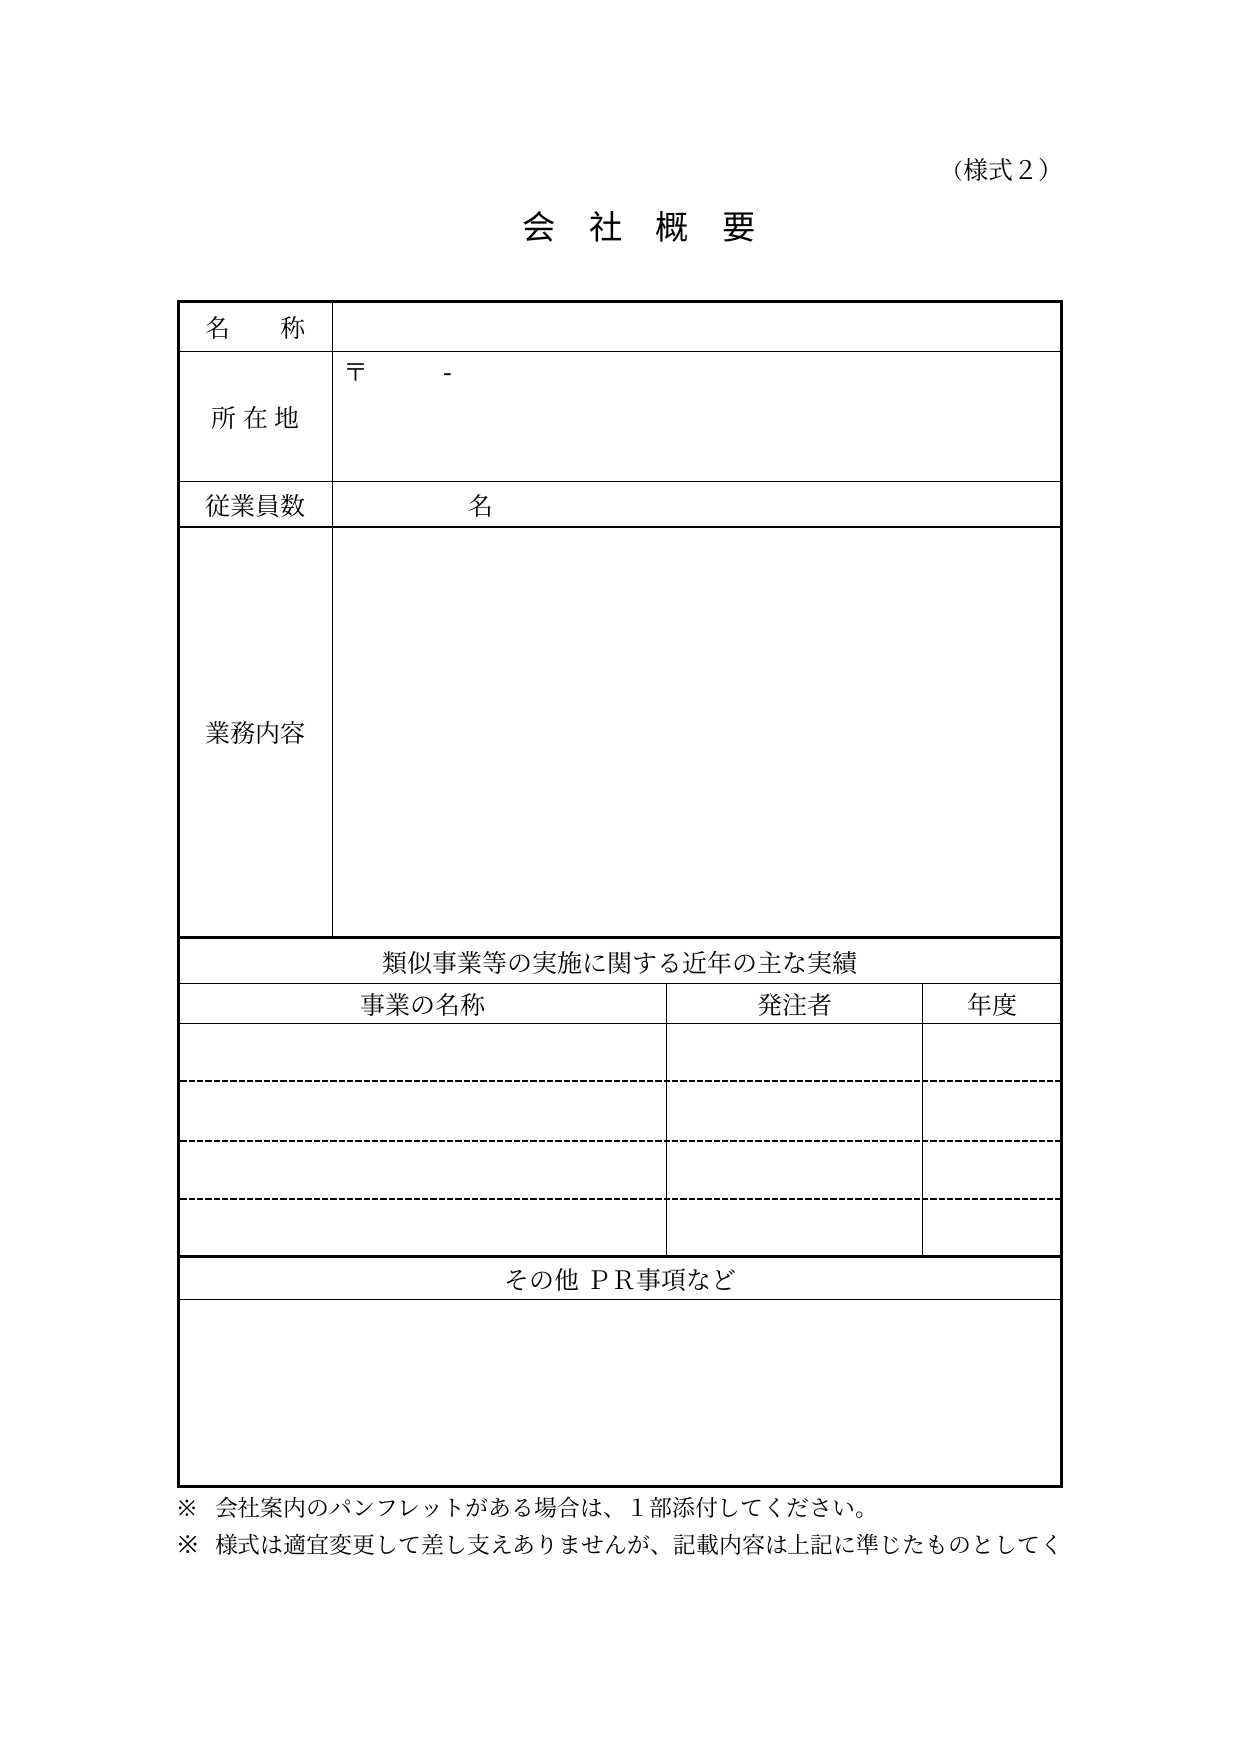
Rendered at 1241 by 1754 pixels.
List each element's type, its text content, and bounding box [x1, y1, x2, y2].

list （様式２） [215, 150, 1063, 187]
table_cell 業務内容 [180, 528, 332, 936]
table_cell [923, 1080, 1060, 1140]
table_cell [333, 528, 1060, 936]
table_cell [180, 1024, 666, 1080]
table_cell 所 在 地 [180, 352, 332, 481]
table_cell 類似事業等の実施に関する近年の主な実績 [180, 939, 1060, 983]
list 会 社 概 要 [215, 187, 1063, 262]
table_cell 発注者 [667, 984, 922, 1022]
table_cell [667, 1080, 922, 1140]
table_cell [667, 1198, 922, 1255]
table_cell 名 [333, 482, 1060, 526]
table_cell 〒 - [333, 352, 1060, 481]
table_cell [923, 1140, 1060, 1198]
table_cell 事業の名称 [180, 984, 666, 1022]
table_cell [923, 1198, 1060, 1255]
table_header 名 称 [180, 303, 332, 351]
table_cell [923, 1024, 1060, 1080]
table_cell その他 ＰＲ事項など [180, 1258, 1060, 1299]
table_cell [667, 1140, 922, 1198]
table_cell 年度 [923, 984, 1060, 1022]
table_cell 従業員数 [180, 482, 332, 526]
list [177, 1525, 1063, 1563]
table_cell [667, 1024, 922, 1080]
table_cell [180, 1080, 666, 1140]
table_cell [180, 1198, 666, 1255]
table_header [333, 303, 1060, 351]
list 会社案内のパンフレットがある場合は、１部添付してください。 [177, 1488, 1063, 1525]
table_cell [180, 1140, 666, 1198]
table_cell [180, 1300, 1060, 1484]
